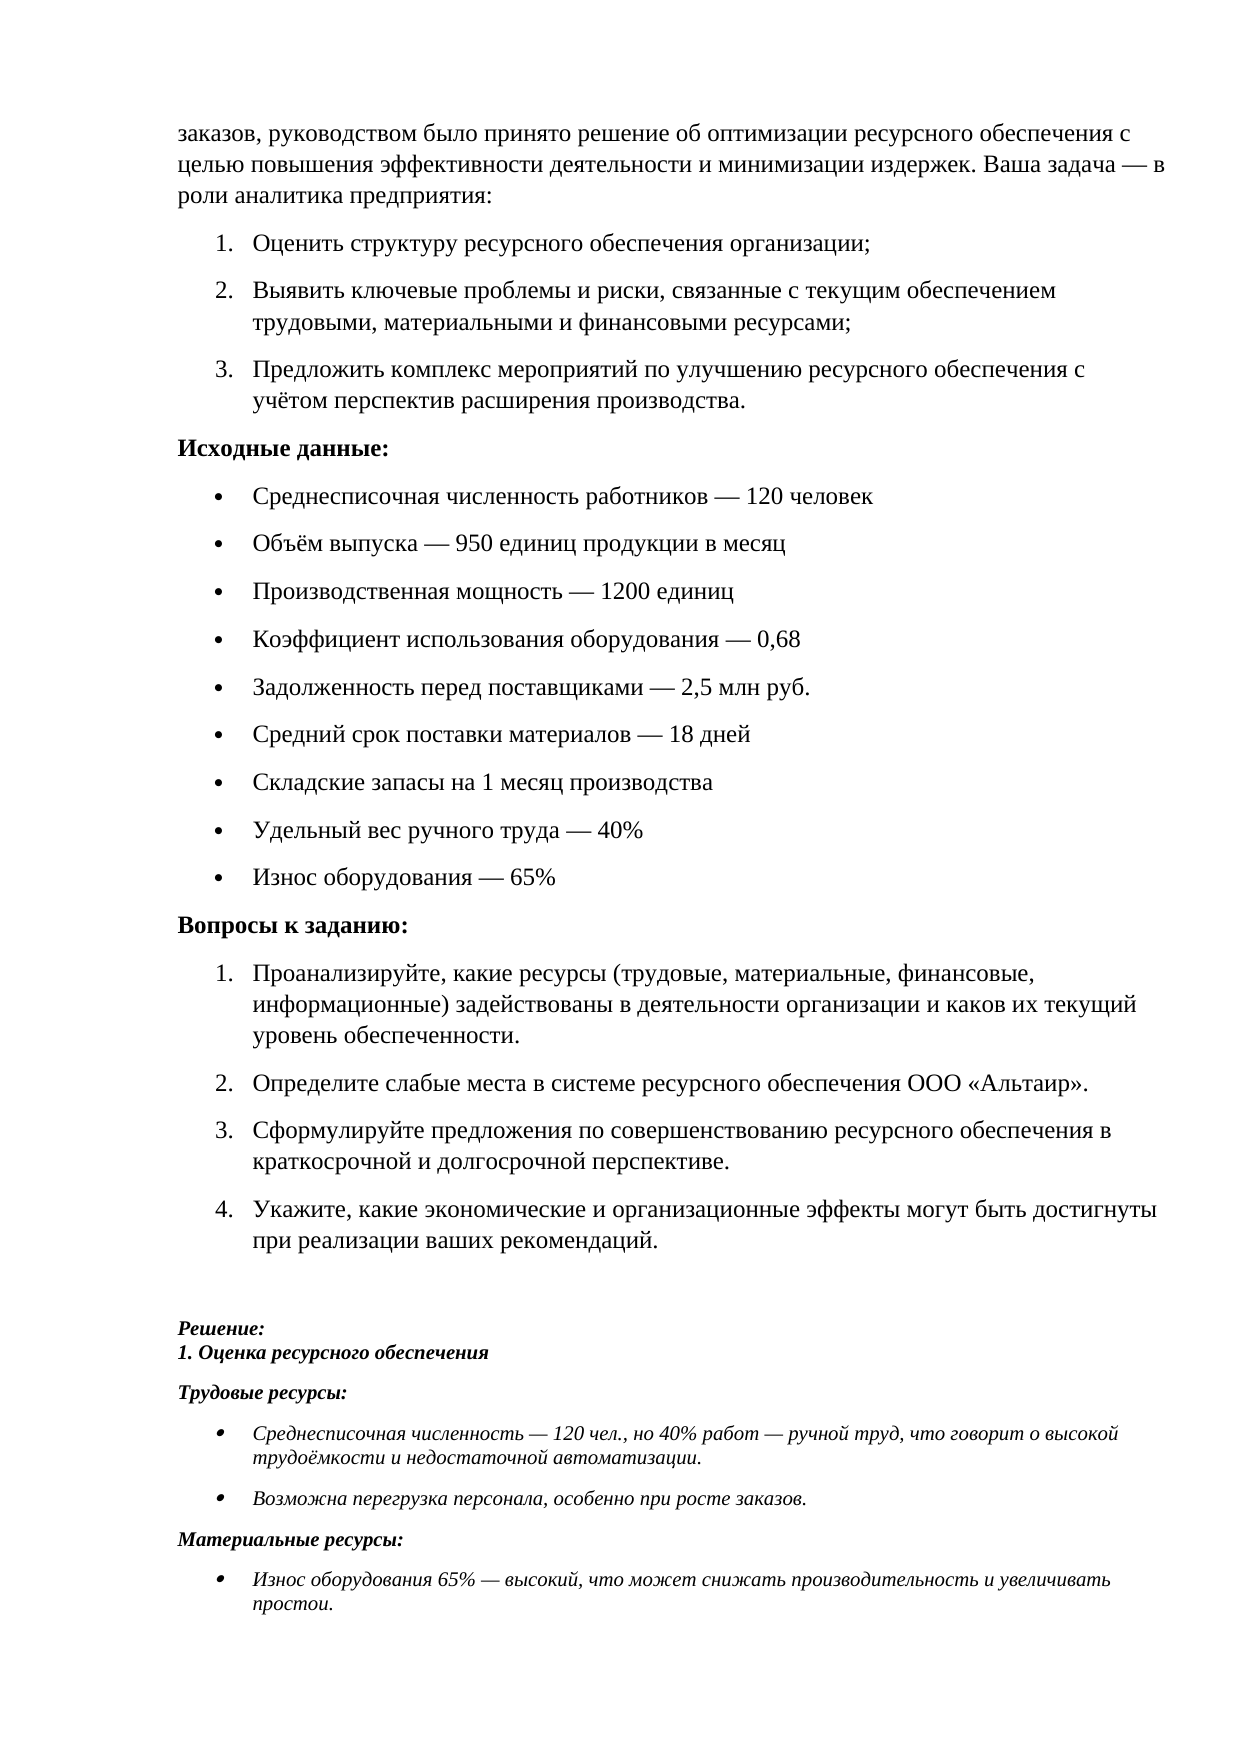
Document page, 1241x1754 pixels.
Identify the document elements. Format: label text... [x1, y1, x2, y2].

text Решение: 1. Оценка ресурсного обеспечения [177, 1316, 1167, 1364]
list Задолженность перед поставщиками — 2,5 млн руб. [215, 672, 1167, 700]
list Определите слабые места в системе ресурсного обеспечения ООО «Альтаир». [215, 1068, 1167, 1096]
list Предложить комплекс мероприятий по улучшению ресурсного обеспечения с учётом перспектив расширения производства. [215, 354, 1167, 414]
list Возможна перегрузка персонала, особенно при росте заказов. [215, 1486, 1167, 1510]
list Среднесписочная численность работников — 120 человек [215, 481, 1167, 509]
list Средний срок поставки материалов — 18 дней [215, 719, 1167, 748]
list Сформулируйте предложения по совершенствованию ресурсного обеспечения в краткосрочной и долгосрочной перспективе. [215, 1115, 1167, 1175]
list Выявить ключевые проблемы и риски, связанные с текущим обеспечением трудовыми, материальными и финансовыми ресурсами; [215, 276, 1167, 335]
text Трудовые ресурсы: [177, 1380, 1167, 1404]
text Вопросы к заданию: [177, 910, 1167, 939]
list Удельный вес ручного труда — 40% [215, 815, 1167, 843]
text Материальные ресурсы: [177, 1527, 1167, 1551]
list Износ оборудования 65% — высокий, что может снижать производительность и увеличивать простои. [215, 1567, 1167, 1615]
text Исходные данные: [177, 433, 1167, 462]
list Среднесписочная численность — 120 чел., но 40% работ — ручной труд, что говорит о высокой трудоёмкости и недостаточной автоматизации. [215, 1421, 1167, 1469]
list Оценить структуру ресурсного обеспечения организации; [215, 228, 1167, 257]
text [177, 118, 1167, 209]
list Объём выпуска — 950 единиц продукции в месяц [215, 528, 1167, 557]
list Складские запасы на 1 месяц производства [215, 767, 1167, 796]
list Износ оборудования — 65% [215, 862, 1167, 891]
list Коэффициент использования оборудования — 0,68 [215, 624, 1167, 653]
list Производственная мощность — 1200 единиц [215, 576, 1167, 605]
list Укажите, какие экономические и организационные эффекты могут быть достигнуты при реализации ваших рекомендаций. [215, 1194, 1167, 1254]
list Проанализируйте, какие ресурсы (трудовые, материальные, финансовые, информационные) задействованы в деятельности организации и каков их текущий уровень обеспеченности. [215, 958, 1167, 1049]
